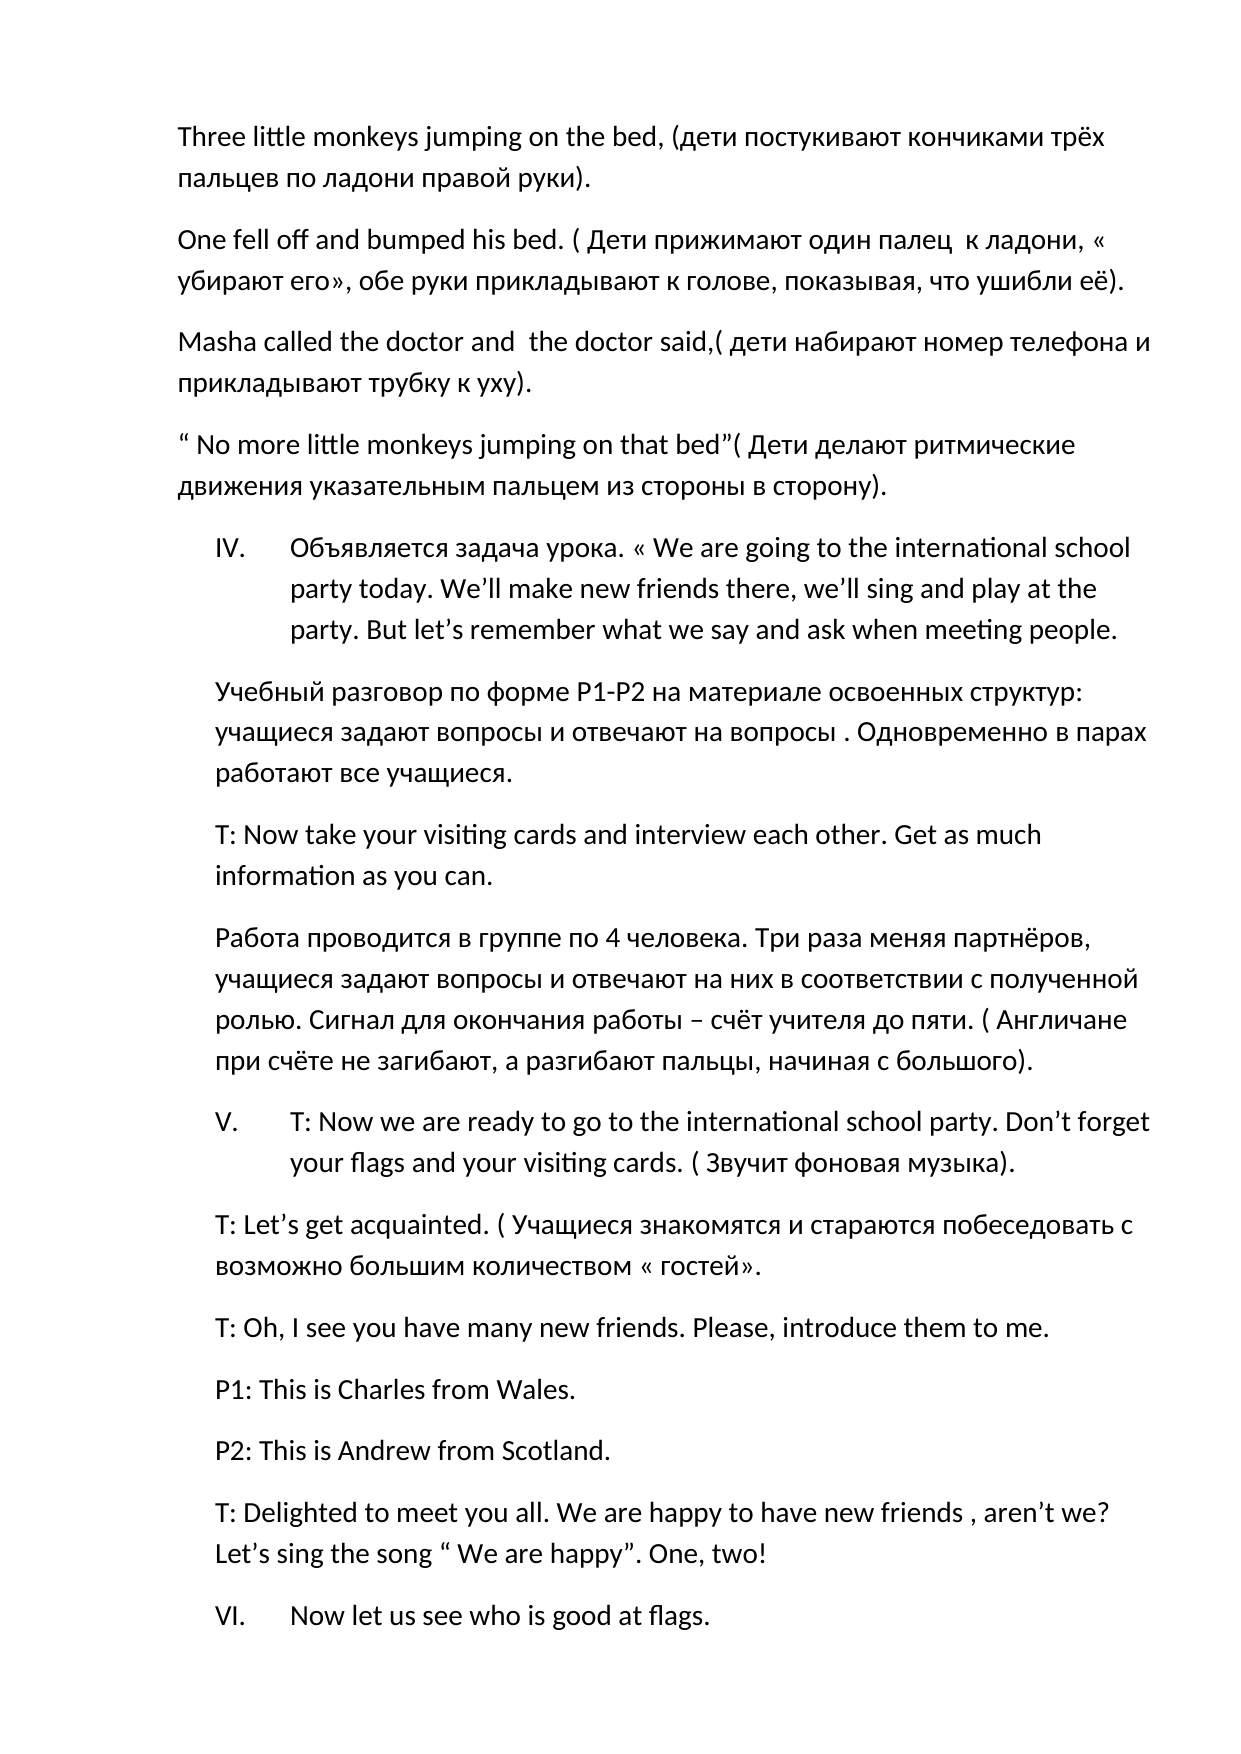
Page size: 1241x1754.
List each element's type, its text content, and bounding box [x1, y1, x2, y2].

text Работа проводится в группе по 4 человека. Три раза меняя партнёров, учащиеся задают вопросы и отвечают на них в соответствии с полученной ролью. Сигнал для окончания работы – счёт учителя до пяти. ( Англичане при счёте не загибают, а разгибают пальцы, начиная с большого). [215, 919, 1152, 1077]
list T: Now we are ready to go to the international school party. Don’t forget your flags and your visiting cards. ( Звучит фоновая музыка). [215, 1103, 1152, 1180]
text Masha called the doctor and the doctor said,( дети набирают номер телефона и прикладывают трубку к уху). [177, 323, 1152, 400]
text T: Oh, I see you have many new friends. Please, introduce them to me. [215, 1309, 1152, 1344]
text T: Delighted to meet you all. We are happy to have new friends , aren’t we? Let’s sing the song “ We are happy”. One, two! [215, 1494, 1152, 1571]
text “ No more little monkeys jumping on that bed”( Дети делают ритмические движения указательным пальцем из стороны в сторону). [177, 426, 1152, 503]
list Объявляется задача урока. « We are going to the international school party today. We’ll make new friends there, we’ll sing and play at the party. But let’s remember what we say and ask when meeting people. [215, 529, 1152, 646]
list Now let us see who is good at flags. [215, 1597, 1152, 1633]
text T: Now take your visiting cards and interview each other. Get as much information as you can. [215, 816, 1152, 893]
text P2: This is Andrew from Scotland. [215, 1432, 1152, 1468]
text P1: This is Charles from Wales. [215, 1371, 1152, 1406]
text One fell off and bumped his bed. ( Дети прижимают один палец к ладони, « убирают его», обе руки прикладывают к голове, показывая, что ушибли её). [177, 221, 1152, 297]
text T: Let’s get acquainted. ( Учащиеся знакомятся и стараются побеседовать с возможно большим количеством « гостей». [215, 1206, 1152, 1283]
text Three little monkeys jumping on the bed, (дети постукивают кончиками трёх пальцев по ладони правой руки). [177, 118, 1152, 195]
text Учебный разговор по форме P1-P2 на материале освоенных структур: учащиеся задают вопросы и отвечают на вопросы . Одновременно в парах работают все учащиеся. [215, 673, 1152, 790]
